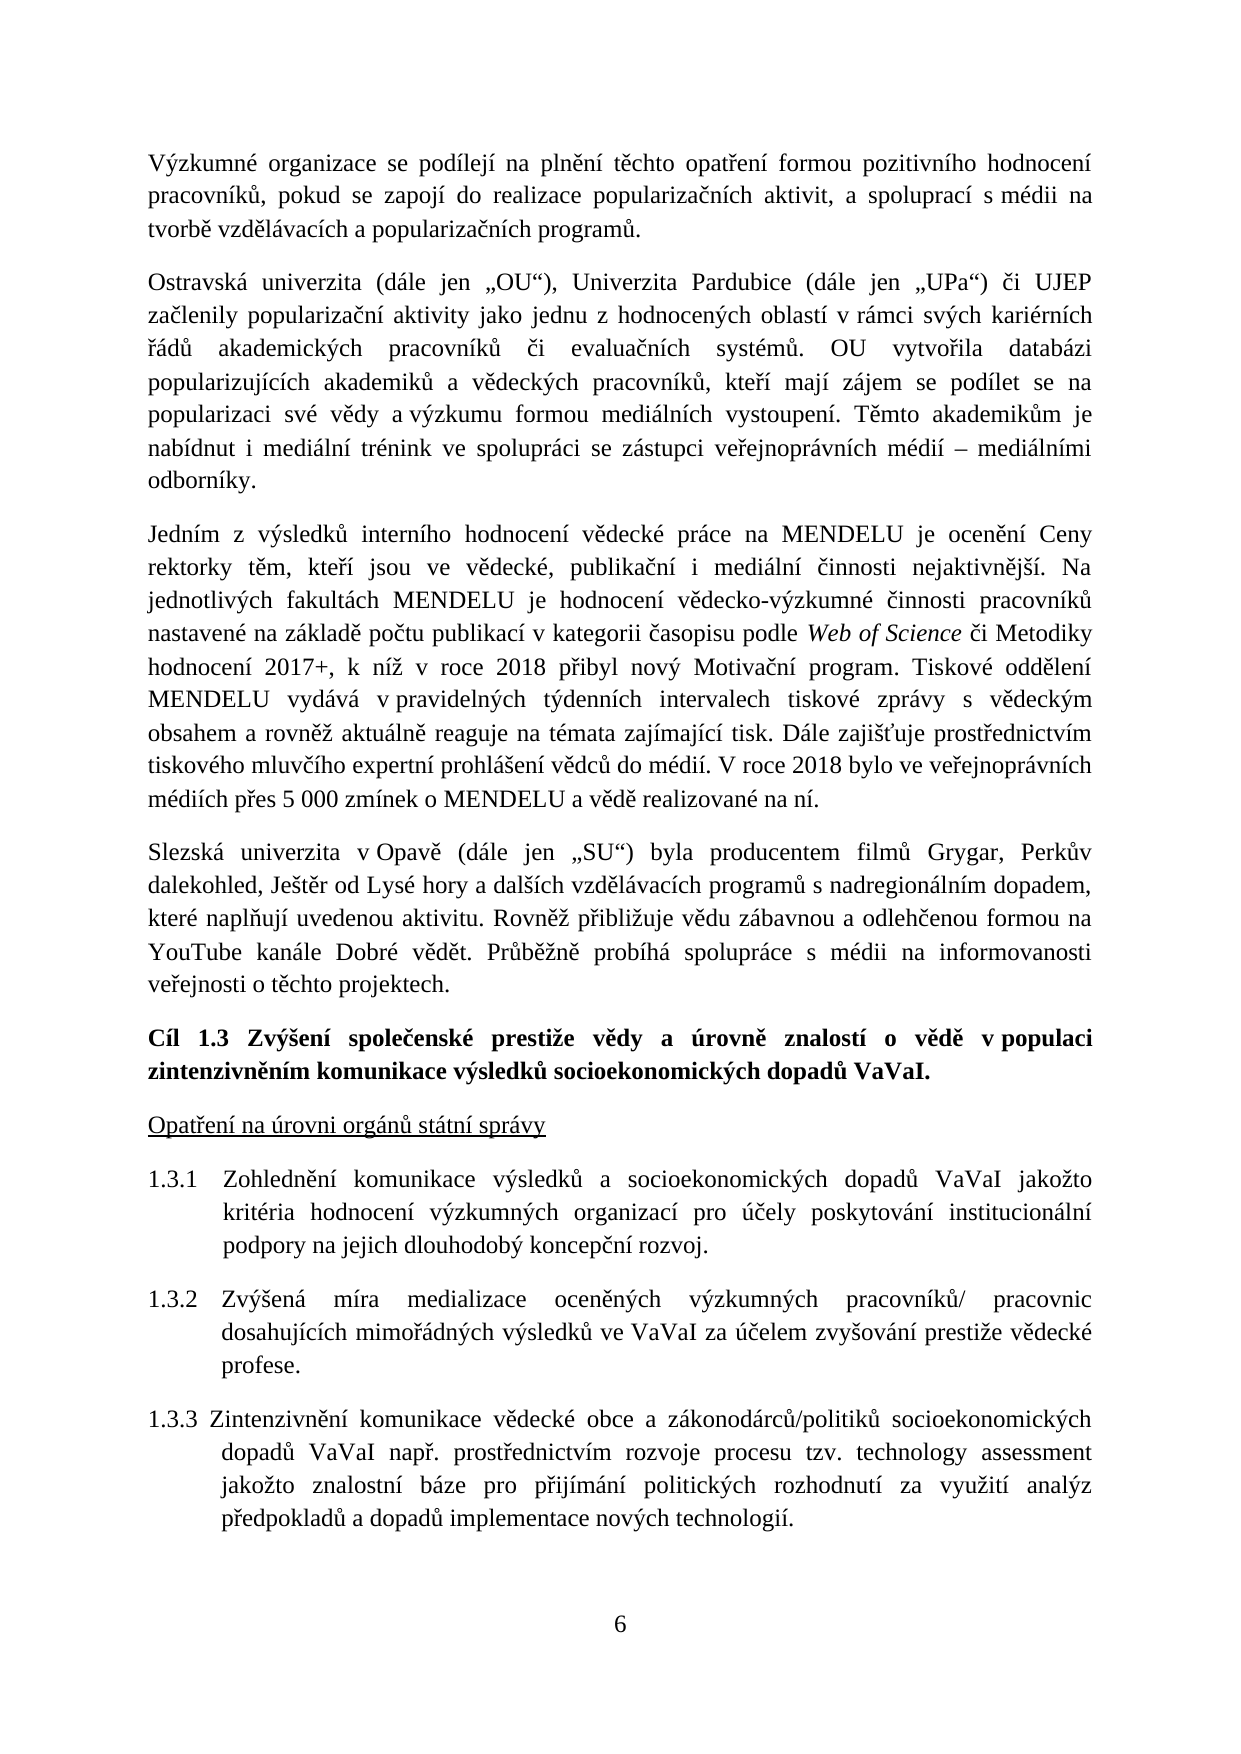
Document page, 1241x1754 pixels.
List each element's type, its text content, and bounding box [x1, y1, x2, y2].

text 1.3.1 Zohlednění komunikace výsledků a socioekonomických dopadů VaVaI jakožto kritéria hodnocení výzkumných organizací pro účely poskytování institucionální podpory na jejich dlouhodobý koncepční rozvoj. [148, 1164, 1093, 1259]
text Ostravská univerzita (dále jen „OU“), Univerzita Pardubice (dále jen „UPa“) či UJEP začlenily popularizační aktivity jako jednu z hodnocených oblastí v rámci svých kariérních řádů akademických pracovníků či evaluačních systémů. OU vytvořila databázi popularizujících akademiků a vědeckých pracovníků, kteří mají zájem se podílet se na popularizaci své vědy a výzkumu formou mediálních vystoupení. Těmto akademikům je nabídnut i mediální trénink ve spolupráci se zástupci veřejnoprávních médií – mediálními odborníky. [148, 267, 1093, 494]
text 1.3.2 Zvýšená míra medializace oceněných výzkumných pracovníků/ pracovnic dosahujících mimořádných výsledků ve VaVaI za účelem zvyšování prestiže vědecké profese. [148, 1284, 1093, 1379]
text Slezská univerzita v Opavě (dále jen „SU“) byla producentem filmů Grygar, Perkův dalekohled, Ještěr od Lysé hory a dalších vzdělávacích programů s nadregionálním dopadem, které naplňují uvedenou aktivitu. Rovněž přibližuje vědu zábavnou a odlehčenou formou na YouTube kanále Dobré vědět. Průběžně probíhá spolupráce s médii na informovanosti veřejnosti o těchto projektech. [148, 837, 1093, 998]
text Cíl 1.3 Zvýšení společenské prestiže vědy a úrovně znalostí o vědě v populaci zintenzivněním komunikace výsledků socioekonomických dopadů VaVaI. [148, 1023, 1093, 1085]
text 1.3.3 Zintenzivnění komunikace vědecké obce a zákonodárců/politiků socioekonomických dopadů VaVaI např. prostřednictvím rozvoje procesu tzv. technology assessment jakožto znalostní báze pro přijímání politických rozhodnutí za využití analýz předpokladů a dopadů implementace nových technologií. [148, 1404, 1093, 1532]
text Jedním z výsledků interního hodnocení vědecké práce na MENDELU je ocenění Ceny rektorky těm, kteří jsou ve vědecké, publikační i mediální činnosti nejaktivnější. Na jednotlivých fakultách MENDELU je hodnocení vědecko-výzkumné činnosti pracovníků nastavené na základě počtu publikací v kategorii časopisu podle Web of Science či Metodiky hodnocení 2017+, k níž v roce 2018 přibyl nový Motivační program. Tiskové oddělení MENDELU vydává v pravidelných týdenních intervalech tiskové zprávy s vědeckým obsahem a rovněž aktuálně reaguje na témata zajímající tisk. Dále zajišťuje prostřednictvím tiskového mluvčího expertní prohlášení vědců do médií. V roce 2018 bylo ve veřejnoprávních médiích přes 5 000 zmínek o MENDELU a vědě realizované na ní. [148, 519, 1093, 812]
text Opatření na úrovni orgánů státní správy [148, 1110, 1093, 1139]
text Výzkumné organizace se podílejí na plnění těchto opatření formou pozitivního hodnocení pracovníků, pokud se zapojí do realizace popularizačních aktivit, a spoluprací s médii na tvorbě vzdělávacích a popularizačních programů. [148, 148, 1093, 242]
